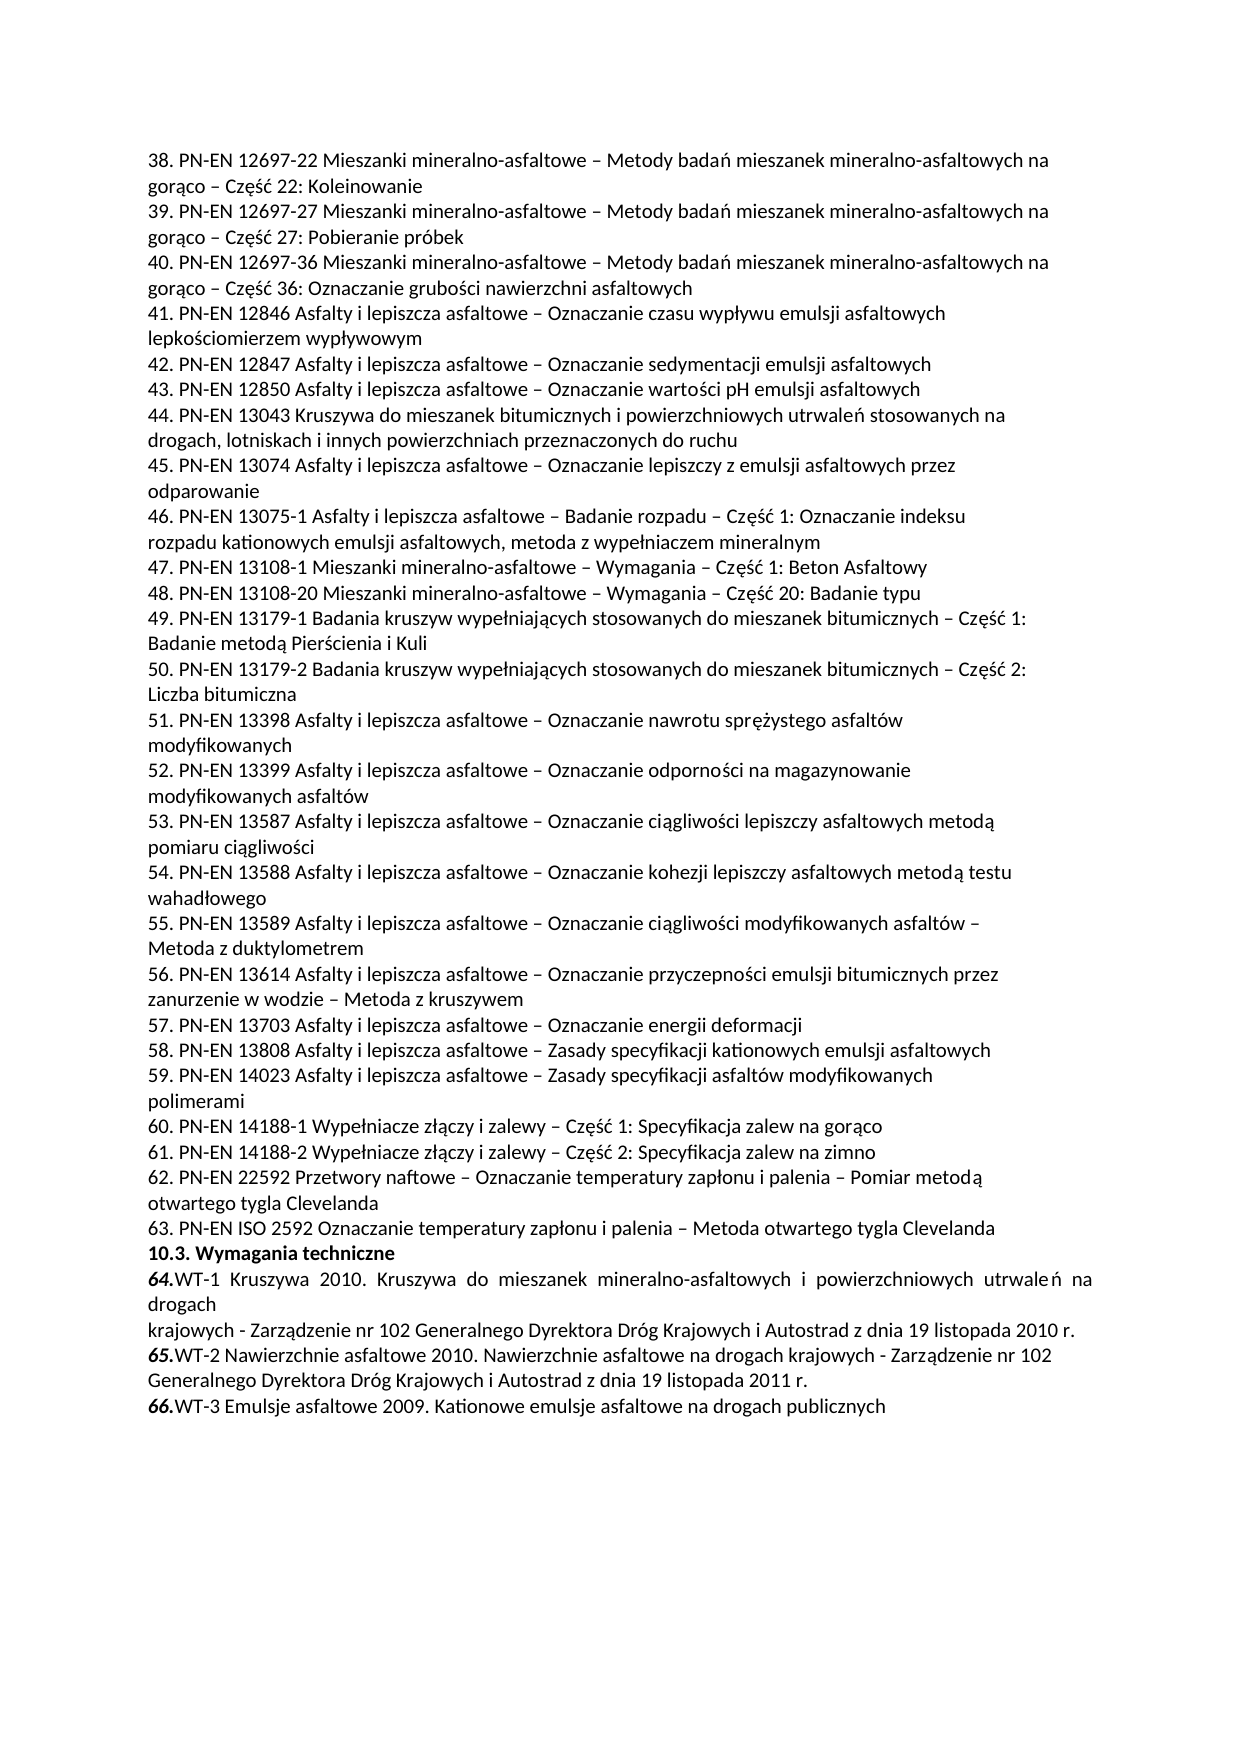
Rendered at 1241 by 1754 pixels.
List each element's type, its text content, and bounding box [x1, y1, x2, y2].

text 54. PN-EN 13588 Asfalty i lepiszcza asfaltowe – Oznaczanie kohezji lepiszczy asfaltowych metodą testu [148, 859, 1093, 885]
text Badanie metodą Pierścienia i Kuli [148, 631, 1093, 656]
text 51. PN-EN 13398 Asfalty i lepiszcza asfaltowe – Oznaczanie nawrotu sprężystego asfaltów [148, 707, 1093, 732]
text Liczba bitumiczna [148, 681, 1093, 707]
text 46. PN-EN 13075-1 Asfalty i lepiszcza asfaltowe – Badanie rozpadu – Część 1: Oznaczanie indeksu [148, 503, 1093, 529]
text 60. PN-EN 14188-1 Wypełniacze złączy i zalewy – Część 1: Specyfikacja zalew na gorąco [148, 1113, 1093, 1139]
text 50. PN-EN 13179-2 Badania kruszyw wypełniających stosowanych do mieszanek bitumicznych – Część 2: [148, 656, 1093, 681]
text 61. PN-EN 14188-2 Wypełniacze złączy i zalewy – Część 2: Specyfikacja zalew na zimno [148, 1139, 1093, 1164]
text gorąco – Część 27: Pobieranie próbek [148, 224, 1093, 249]
text gorąco – Część 22: Koleinowanie [148, 173, 1093, 198]
text modyfikowanych [148, 732, 1093, 758]
text modyfikowanych asfaltów [148, 783, 1093, 808]
text 48. PN-EN 13108-20 Mieszanki mineralno-asfaltowe – Wymagania – Część 20: Badanie typu [148, 580, 1093, 605]
text polimerami [148, 1088, 1093, 1113]
text zanurzenie w wodzie – Metoda z kruszywem [148, 986, 1093, 1012]
text 64.WT-1 Kruszywa 2010. Kruszywa do mieszanek mineralno-asfaltowych i powierzchniowych utrwaleń na drogach [148, 1266, 1093, 1317]
text 52. PN-EN 13399 Asfalty i lepiszcza asfaltowe – Oznaczanie odporności na magazynowanie [148, 758, 1093, 783]
text 42. PN-EN 12847 Asfalty i lepiszcza asfaltowe – Oznaczanie sedymentacji emulsji asfaltowych [148, 351, 1093, 376]
text pomiaru ciągliwości [148, 834, 1093, 859]
text otwartego tygla Clevelanda [148, 1190, 1093, 1215]
text odparowanie [148, 478, 1093, 503]
text gorąco – Część 36: Oznaczanie grubości nawierzchni asfaltowych [148, 275, 1093, 300]
text 55. PN-EN 13589 Asfalty i lepiszcza asfaltowe – Oznaczanie ciągliwości modyfikowanych asfaltów – [148, 910, 1093, 936]
text 56. PN-EN 13614 Asfalty i lepiszcza asfaltowe – Oznaczanie przyczepności emulsji bitumicznych przez [148, 961, 1093, 986]
text drogach, lotniskach i innych powierzchniach przeznaczonych do ruchu [148, 427, 1093, 453]
text 66.WT-3 Emulsje asfaltowe 2009. Kationowe emulsje asfaltowe na drogach publicznych [148, 1393, 1093, 1418]
text 58. PN-EN 13808 Asfalty i lepiszcza asfaltowe – Zasady specyfikacji kationowych emulsji asfaltowych [148, 1037, 1093, 1063]
text 40. PN-EN 12697-36 Mieszanki mineralno-asfaltowe – Metody badań mieszanek mineralno-asfaltowych na [148, 249, 1093, 275]
text 39. PN-EN 12697-27 Mieszanki mineralno-asfaltowe – Metody badań mieszanek mineralno-asfaltowych na [148, 198, 1093, 224]
text lepkościomierzem wypływowym [148, 326, 1093, 351]
text 63. PN-EN ISO 2592 Oznaczanie temperatury zapłonu i palenia – Metoda otwartego tygla Clevelanda [148, 1215, 1093, 1241]
text 44. PN-EN 13043 Kruszywa do mieszanek bitumicznych i powierzchniowych utrwaleń stosowanych na [148, 402, 1093, 427]
text 62. PN-EN 22592 Przetwory naftowe – Oznaczanie temperatury zapłonu i palenia – Pomiar metodą [148, 1164, 1093, 1190]
text rozpadu kationowych emulsji asfaltowych, metoda z wypełniaczem mineralnym [148, 529, 1093, 554]
text Generalnego Dyrektora Dróg Krajowych i Autostrad z dnia 19 listopada 2011 r. [148, 1368, 1093, 1393]
text 38. PN-EN 12697-22 Mieszanki mineralno-asfaltowe – Metody badań mieszanek mineralno-asfaltowych na [148, 148, 1093, 173]
text 49. PN-EN 13179-1 Badania kruszyw wypełniających stosowanych do mieszanek bitumicznych – Część 1: [148, 605, 1093, 631]
text 10.3. Wymagania techniczne [148, 1241, 1093, 1266]
text 57. PN-EN 13703 Asfalty i lepiszcza asfaltowe – Oznaczanie energii deformacji [148, 1012, 1093, 1037]
text 53. PN-EN 13587 Asfalty i lepiszcza asfaltowe – Oznaczanie ciągliwości lepiszczy asfaltowych metodą [148, 808, 1093, 834]
text 59. PN-EN 14023 Asfalty i lepiszcza asfaltowe – Zasady specyfikacji asfaltów modyfikowanych [148, 1063, 1093, 1088]
text 47. PN-EN 13108-1 Mieszanki mineralno-asfaltowe – Wymagania – Część 1: Beton Asfaltowy [148, 554, 1093, 580]
text 41. PN-EN 12846 Asfalty i lepiszcza asfaltowe – Oznaczanie czasu wypływu emulsji asfaltowych [148, 300, 1093, 326]
text 43. PN-EN 12850 Asfalty i lepiszcza asfaltowe – Oznaczanie wartości pH emulsji asfaltowych [148, 376, 1093, 402]
text Metoda z duktylometrem [148, 936, 1093, 961]
text krajowych - Zarządzenie nr 102 Generalnego Dyrektora Dróg Krajowych i Autostrad z dnia 19 listopada 2010 r. [148, 1317, 1093, 1342]
text wahadłowego [148, 885, 1093, 910]
text 65.WT-2 Nawierzchnie asfaltowe 2010. Nawierzchnie asfaltowe na drogach krajowych - Zarządzenie nr 102 [148, 1342, 1093, 1368]
text 45. PN-EN 13074 Asfalty i lepiszcza asfaltowe – Oznaczanie lepiszczy z emulsji asfaltowych przez [148, 453, 1093, 478]
